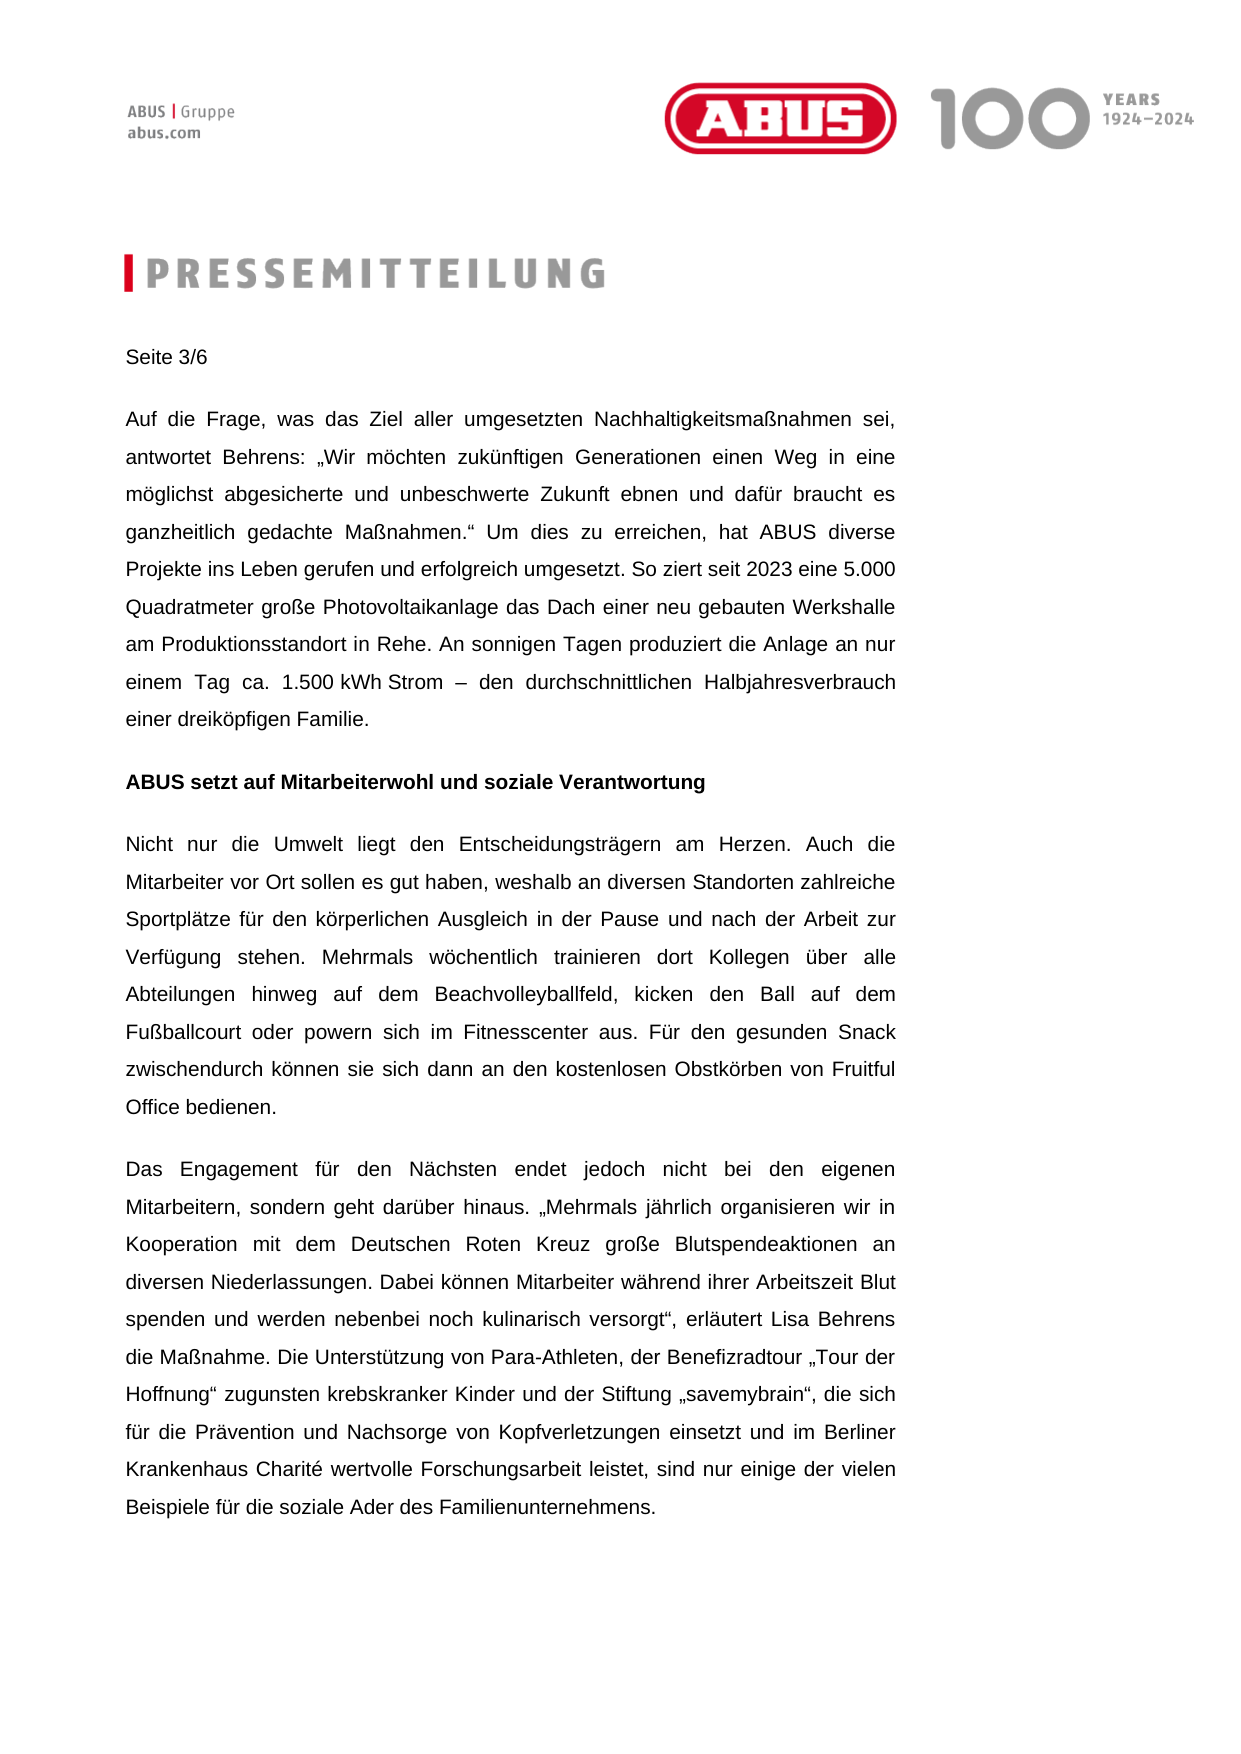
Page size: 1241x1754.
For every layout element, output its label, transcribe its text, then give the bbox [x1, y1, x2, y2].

text Das Engagement für den Nächsten endet jedoch nicht bei den eigenen Mitarbeitern, sondern geht darüber hinaus. „Mehrmals jährlich organisieren wir in Kooperation mit dem Deutschen Roten Kreuz große Blutspendeaktionen an diversen Niederlassungen. Dabei können Mitarbeiter während ihrer Arbeitszeit Blut spenden und werden nebenbei noch kulinarisch versorgt“, erläutert Lisa Behrens die Maßnahme. Die Unterstützung von Para-Athleten, der Benefizradtour „Tour der Hoffnung“ zugunsten krebskranker Kinder und der Stiftung „savemybrain“, die sich für die Prävention und Nachsorge von Kopfverletzungen einsetzt und im Berliner Krankenhaus Charité wertvolle Forschungsarbeit leistet, sind nur einige der vielen Beispiele für die soziale Ader des Familienunternehmens. [125, 1144, 897, 1519]
text ABUS setzt auf Mitarbeiterwohl und soziale Verantwortung [125, 756, 897, 794]
text Seite 3/6 [125, 332, 897, 369]
text Auf die Frage, was das Ziel aller umgesetzten Nachhaltigkeitsmaßnahmen sei, antwortet Behrens: „Wir möchten zukünftigen Generationen einen Weg in eine möglichst abgesicherte und unbeschwerte Zukunft ebnen und dafür braucht es ganzheitlich gedachte Maßnahmen.“ Um dies zu erreichen, hat ABUS diverse Projekte ins Leben gerufen und erfolgreich umgesetzt. So ziert seit 2023 eine 5.000 Quadratmeter große Photovoltaikanlage das Dach einer neu gebauten Werkshalle am Produktionsstandort in Rehe. An sonnigen Tagen produziert die Anlage an nur einem Tag ca. 1.500 kWh Strom – den durchschnittlichen Halbjahresverbrauch einer dreiköpfigen Familie. [125, 394, 897, 731]
text Nicht nur die Umwelt liegt den Entscheidungsträgern am Herzen. Auch die Mitarbeiter vor Ort sollen es gut haben, weshalb an diversen Standorten zahlreiche Sportplätze für den körperlichen Ausgleich in der Pause und nach der Arbeit zur Verfügung stehen. Mehrmals wöchentlich trainieren dort Kollegen über alle Abteilungen hinweg auf dem Beachvolleyballfeld, kicken den Ball auf dem Fußballcourt oder powern sich im Fitnesscenter aus. Für den gesunden Snack zwischendurch können sie sich dann an den kostenlosen Obstkörben von Fruitful Office bedienen. [125, 819, 897, 1119]
picture [0, 6, 1241, 332]
